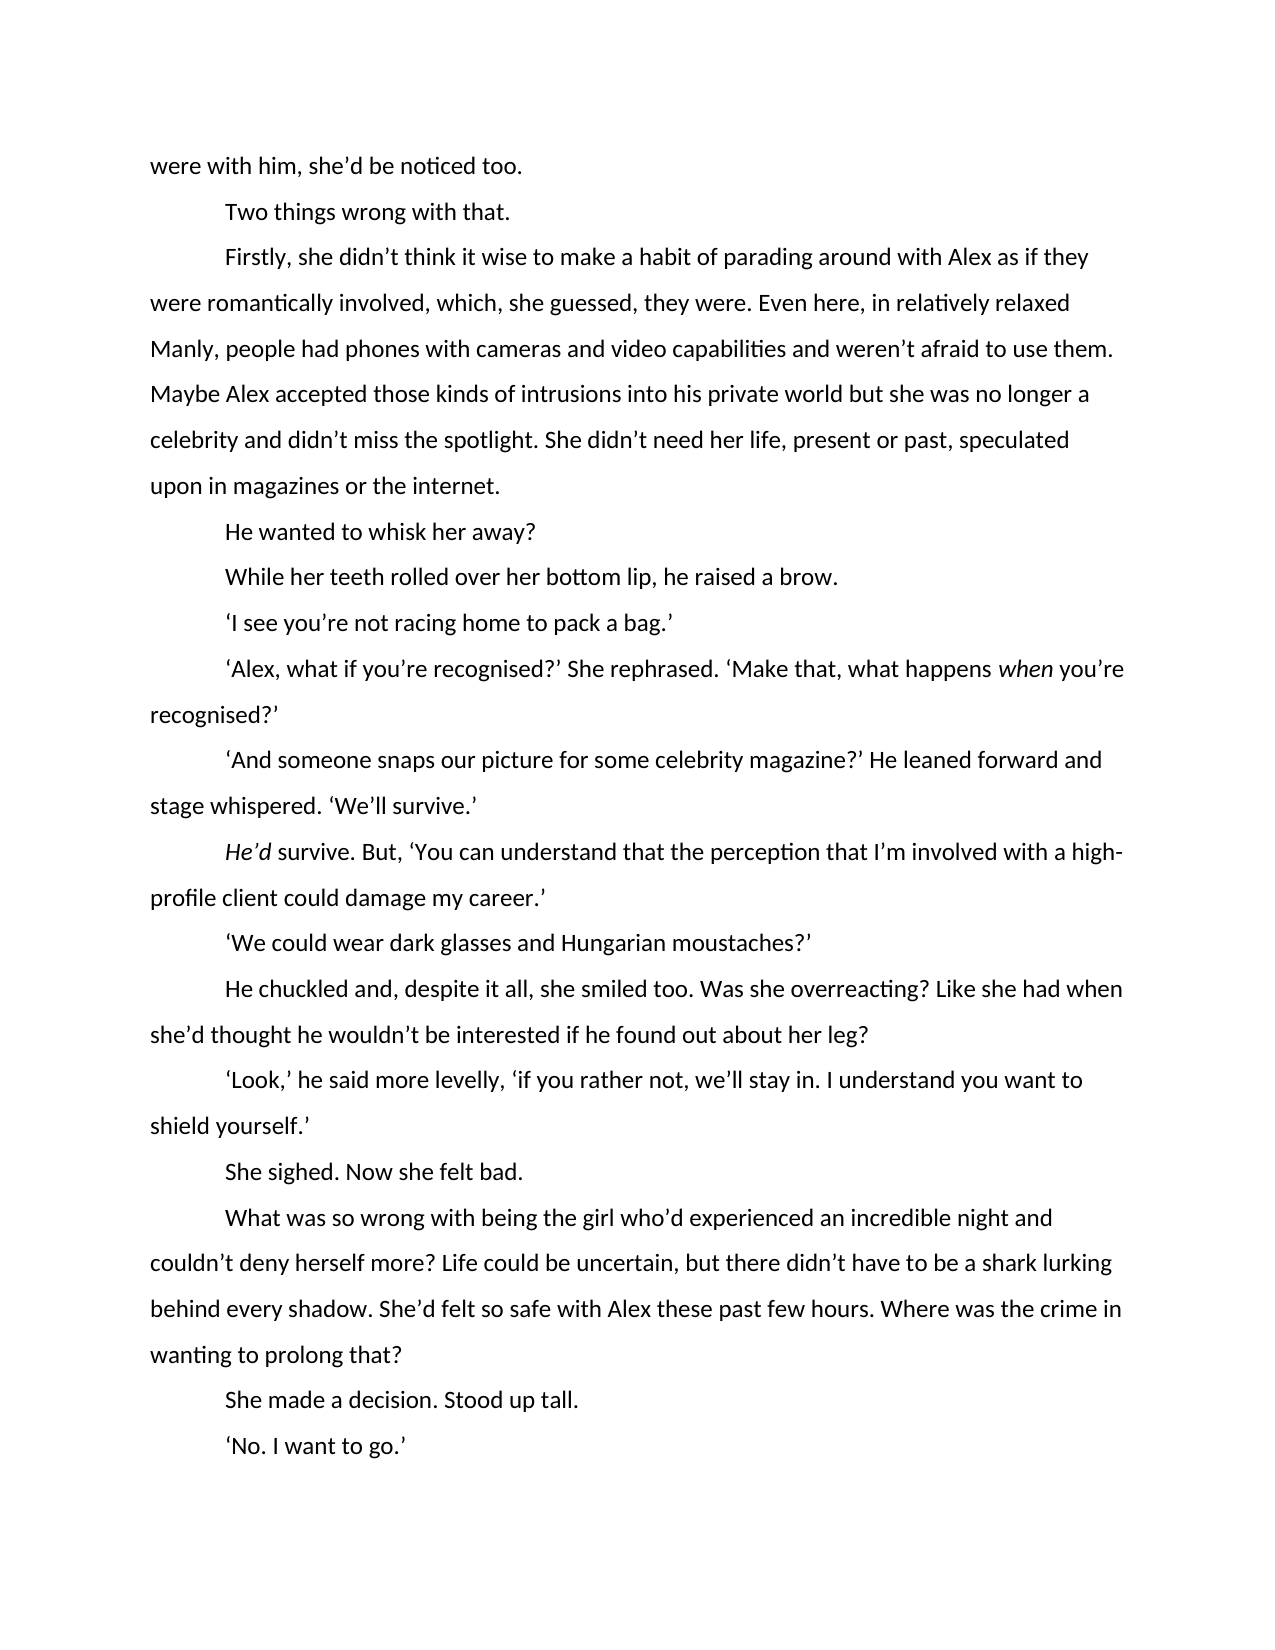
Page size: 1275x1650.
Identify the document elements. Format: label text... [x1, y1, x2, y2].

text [150, 150, 1125, 181]
text He’d survive. But, ‘You can understand that the perception that I’m involved with a high-profile client could damage my career.’ [150, 836, 1125, 912]
text Firstly, she didn’t think it wise to make a habit of parading around with Alex as if they were romantically involved, which, she guessed, they were. Even here, in relatively relaxed Manly, people had phones with cameras and video capabilities and weren’t afraid to use them. Maybe Alex accepted those kinds of intrusions into his private world but she was no longer a celebrity and didn’t miss the spotlight. She didn’t need her life, present or past, speculated upon in magazines or the internet. [150, 241, 1125, 501]
text She sighed. Now she felt bad. [150, 1156, 1125, 1187]
text ‘Look,’ he said more levelly, ‘if you rather not, we’ll stay in. I understand you want to shield yourself.’ [150, 1064, 1125, 1141]
text What was so wrong with being the girl who’d experienced an incredible night and couldn’t deny herself more? Life could be uncertain, but there didn’t have to be a shark lurking behind every shadow. She’d felt so safe with Alex these past few hours. Where was the crime in wanting to prolong that? [150, 1202, 1125, 1369]
text Two things wrong with that. [150, 196, 1125, 226]
text ‘And someone snaps our picture for some celebrity magazine?’ He leaned forward and stage whispered. ‘We’ll survive.’ [150, 744, 1125, 821]
text ‘Alex, what if you’re recognised?’ She rephrased. ‘Make that, what happens when you’re recognised?’ [150, 653, 1125, 729]
text ‘We could wear dark glasses and Hungarian moustaches?’ [150, 927, 1125, 958]
text She made a decision. Stood up tall. [150, 1385, 1125, 1415]
text He chuckled and, despite it all, she smiled too. Was she overreacting? Like she had when she’d thought he wouldn’t be interested if he found out about her leg? [150, 973, 1125, 1049]
text ‘No. I want to go.’ [150, 1430, 1125, 1461]
text He wanted to whisk her away? [150, 516, 1125, 546]
text While her teeth rolled over her bottom lip, he raised a brow. [150, 562, 1125, 592]
text ‘I see you’re not racing home to pack a bag.’ [150, 607, 1125, 638]
